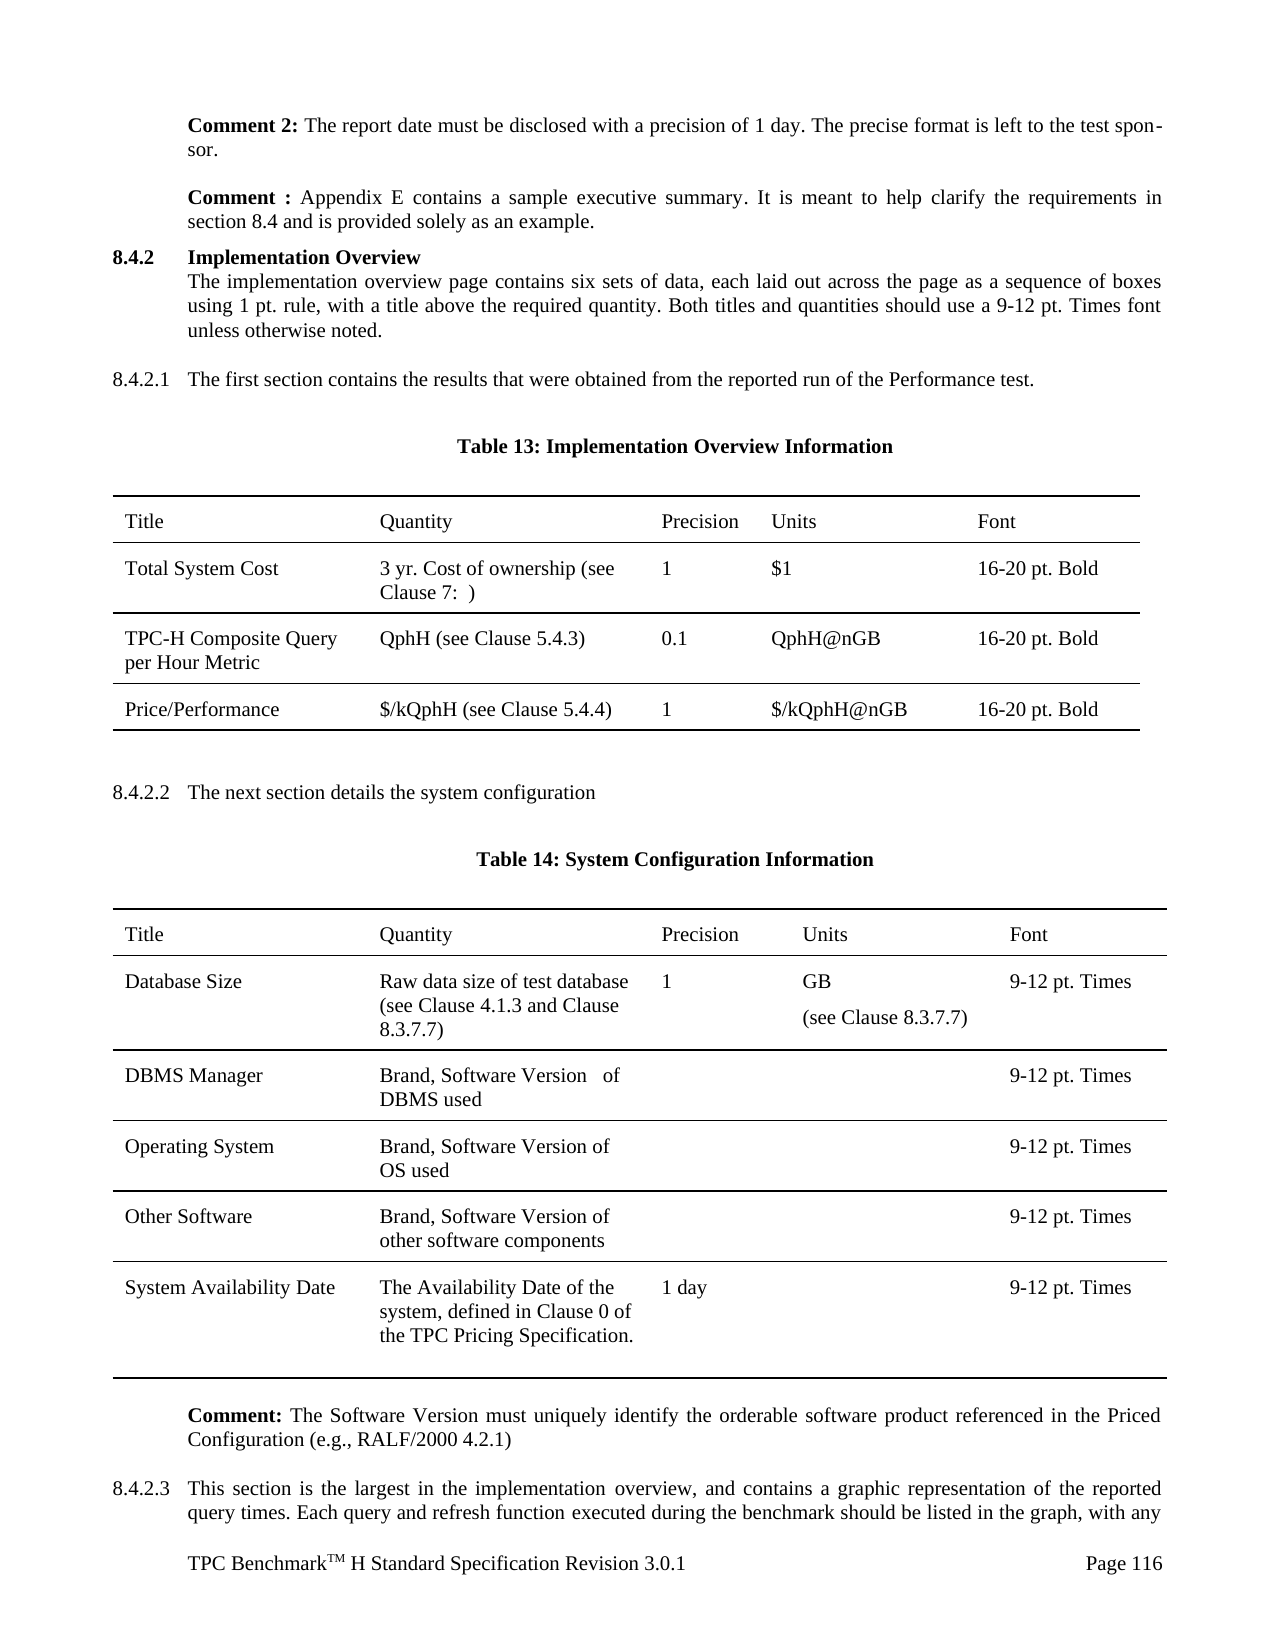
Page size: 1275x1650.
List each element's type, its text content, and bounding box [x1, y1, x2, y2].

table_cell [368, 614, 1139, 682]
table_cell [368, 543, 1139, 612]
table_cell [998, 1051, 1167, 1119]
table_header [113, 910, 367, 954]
text Table 13: Implementation Overview Information [187, 433, 1162, 458]
subtitle Implementation Overview [112, 245, 1162, 269]
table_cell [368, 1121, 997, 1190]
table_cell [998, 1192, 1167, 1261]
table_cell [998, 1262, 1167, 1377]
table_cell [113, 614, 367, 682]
text Comment 2: The report date must be disclosed with a precision of 1 day. The precise format is left to the test sponsor. [187, 112, 1162, 161]
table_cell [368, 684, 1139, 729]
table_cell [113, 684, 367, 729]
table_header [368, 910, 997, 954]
subtitle The first section contains the results that were obtained from the reported run of the Performance test.125 [112, 367, 1162, 391]
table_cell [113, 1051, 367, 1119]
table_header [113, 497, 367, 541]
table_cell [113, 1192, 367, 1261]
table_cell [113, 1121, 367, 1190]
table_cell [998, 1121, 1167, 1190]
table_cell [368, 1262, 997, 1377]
text Table 14: System Configuration Information [187, 846, 1162, 871]
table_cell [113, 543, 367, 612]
text The implementation overview page contains six sets of data, each laid out across the page as a sequence of boxes using 1 pt. rule, with a title above the required quantity. Both titles and quantities should use a 9-12 pt. Times font unless otherwise noted. [187, 269, 1162, 342]
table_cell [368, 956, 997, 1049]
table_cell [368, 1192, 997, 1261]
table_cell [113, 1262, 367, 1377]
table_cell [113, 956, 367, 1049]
text Comment : Appendix E contains a sample executive summary. It is meant to help clarify the requirements in section 8.4 and is provided solely as an example. [187, 185, 1162, 233]
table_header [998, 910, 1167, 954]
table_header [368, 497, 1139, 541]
subtitle The next section details the system configuration125 [112, 779, 1162, 804]
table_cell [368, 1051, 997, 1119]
text Comment: The Software Version must uniquely identify the orderable software product referenced in the Priced Configuration (e.g., RALF/2000 4.2.1) [187, 1403, 1162, 1451]
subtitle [112, 1476, 1162, 1524]
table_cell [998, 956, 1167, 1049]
